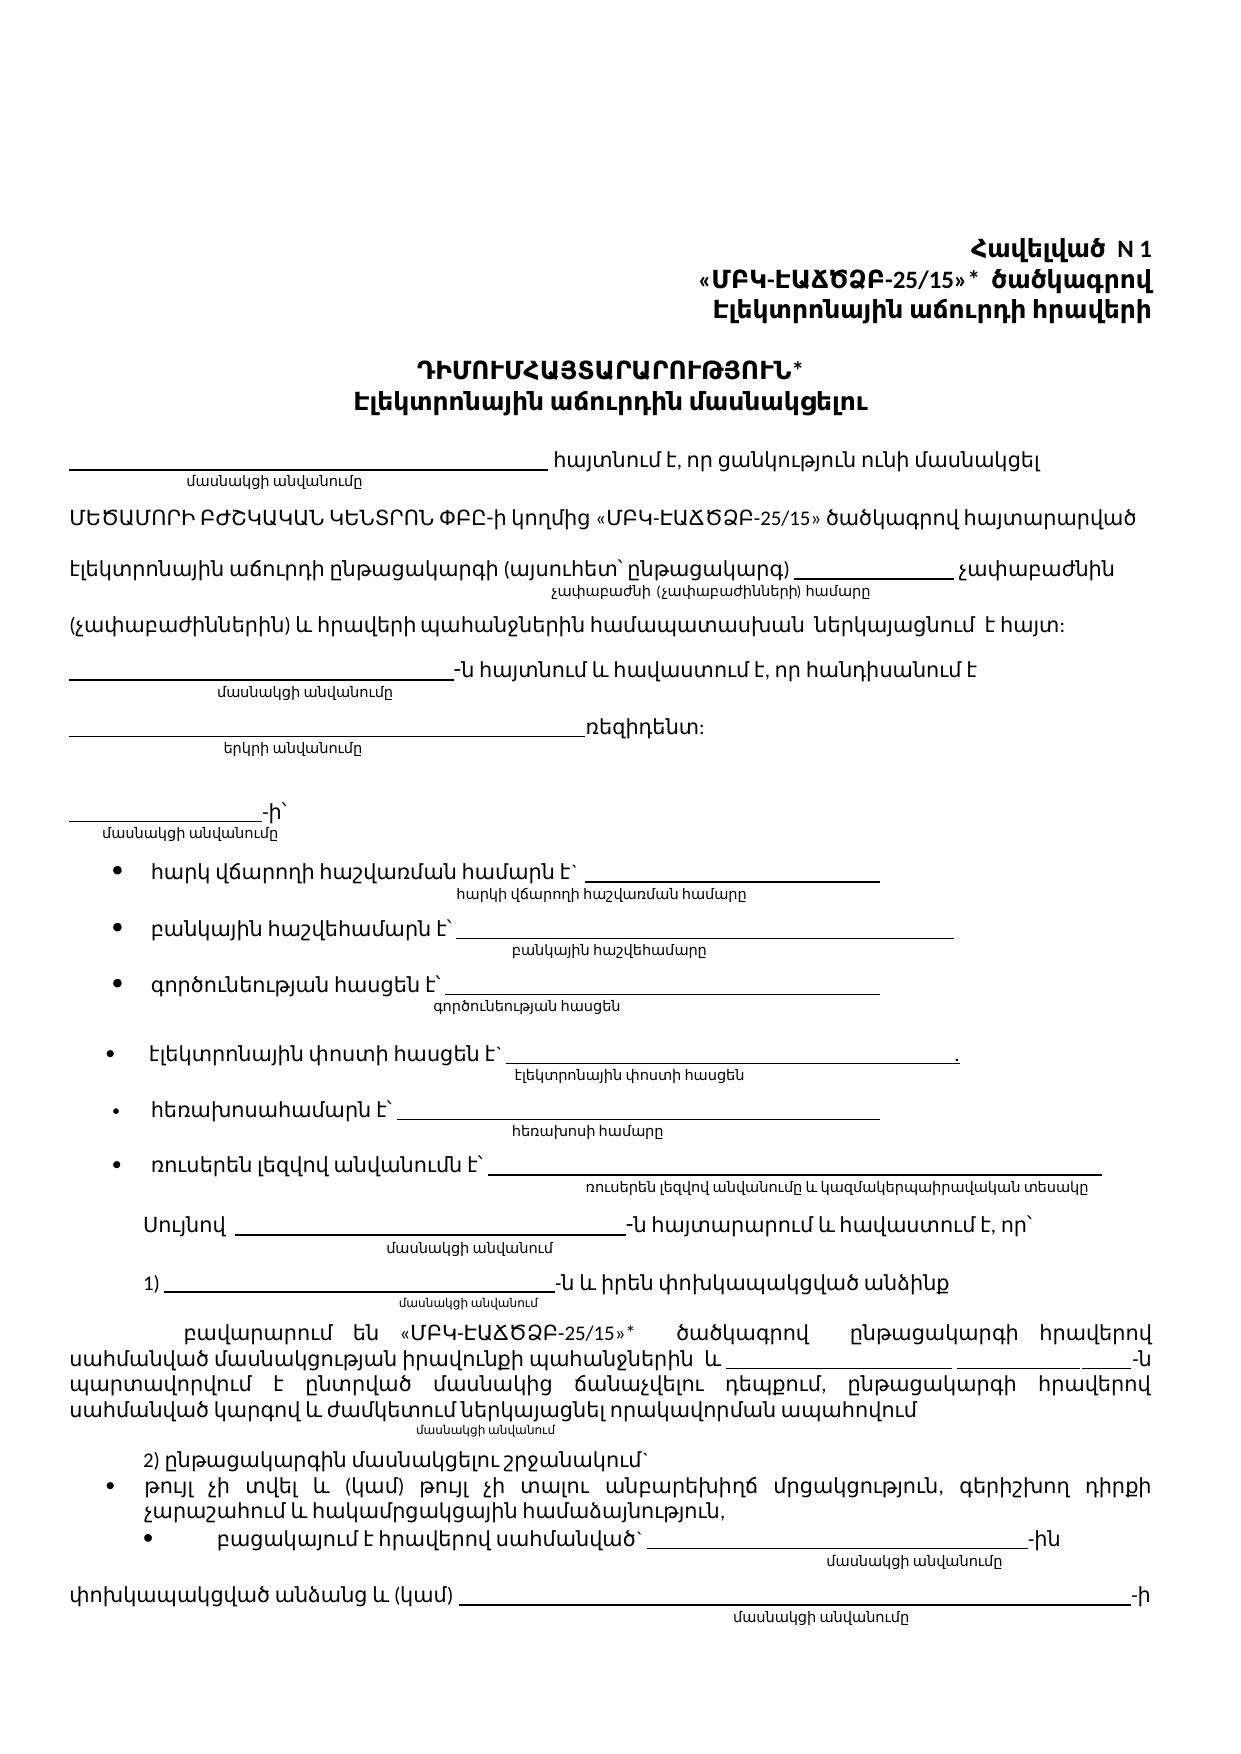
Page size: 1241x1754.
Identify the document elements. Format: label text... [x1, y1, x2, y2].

text մասնակցի անվանումը [69, 824, 1152, 855]
text մասնակցի անվանումը [69, 472, 1152, 503]
text գործունեության հասցեն [69, 998, 1152, 1028]
text չափաբաժնի (չափաբաժինների) համարը [69, 582, 1152, 612]
text ԴԻՄՈՒՄՀԱՅՏԱՐԱՐՈՒԹՅՈՒՆ* [69, 356, 1152, 386]
text «ՄԲԿ-ԷԱՃԾՁԲ-25/15»* ծածկագրով [69, 264, 1152, 294]
text մասնակցի անվանում [69, 1295, 1152, 1321]
text փոխկապակցված անձանց և (կամ) -ի [69, 1582, 1152, 1608]
text ռեզիդենտ: [69, 714, 1152, 739]
text մասնակցի անվանում [69, 1422, 1152, 1448]
text (չափաբաժիններին) և հրավերի պահանջներին համապատասխան ներկայացնում է հայտ: [69, 612, 1152, 638]
list բանկային հաշվեհամարն է՝ [113, 916, 1152, 941]
list թույլ չի տվել և (կամ) թույլ չի տալու անբարեխիղճ մրցակցություն, գերիշխող դիրքի չարաշահում և հակամրցակցային համաձայնություն, [107, 1473, 1152, 1524]
text բանկային հաշվեհամարը [438, 941, 1152, 972]
list էլեկտրոնային փոստի հասցեն է` . [107, 1041, 1152, 1066]
text Հավելված N 1 [69, 233, 1152, 264]
text մասնակցի անվանումը [69, 684, 1152, 714]
text Էլեկտրոնային աճուրդի հրավերի [69, 294, 1152, 325]
subtitle Էլեկտրոնային աճուրդին մասնակցելու [69, 386, 1152, 417]
text բավարարում են «ՄԲԿ-ԷԱՃԾՁԲ-25/15»* ծածկագրով ընթացակարգի հրավերով սահմանված մասնակցության իրավունքի պահանջներին և -ն պարտավորվում է ընտրված մասնակից ճանաչվելու դեպքում, ընթացակարգի հրավերով սահմանված կարգով և ժամկետում ներկայացնել որակավորման ապահովում [69, 1321, 1152, 1422]
text հարկի վճարողի հաշվառման համարը [69, 885, 1152, 916]
text մասնակցի անվանումը [69, 1552, 1152, 1582]
list հեռախոսահամարն է՝ [113, 1097, 1152, 1122]
text -ի՝ [69, 799, 1152, 824]
text ռուսերեն լեզվով անվանումը և կազմակերպաիրավական տեսակը [512, 1178, 1152, 1209]
text ՄԵԾԱՄՈՐԻ ԲԺՇԿԱԿԱՆ ԿԵՆՏՐՈՆ ՓԲԸ-ի կողմից «ՄԲԿ-ԷԱՃԾՁԲ-25/15» ծածկագրով հայտարարված [69, 503, 1152, 531]
text Սույնով -ն հայտարարում և հավաստում է, որ՝ [69, 1209, 1152, 1239]
list գործունեության հասցեն է՝ [113, 972, 1152, 998]
text էլեկտրոնային փոստի հասցեն [69, 1066, 1152, 1097]
text -ն հայտնում և հավաստում է, որ հանդիսանում է [69, 653, 1152, 684]
list հարկ վճարողի հաշվառման համարն է` [113, 855, 1152, 885]
text 2) ընթացակարգին մասնակցելու շրջանակում` [69, 1448, 1152, 1473]
text հայտնում է, որ ցանկություն ունի մասնակցել [69, 447, 1152, 472]
text մասնակցի անվանումը [69, 1608, 1152, 1638]
list ռուսերեն լեզվով անվանումն է՝ [113, 1153, 1152, 1178]
text էլեկտրոնային աճուրդի ընթացակարգի (այսուհետ՝ ընթացակարգ) չափաբաժնին [69, 556, 1152, 582]
text 1) -ն և իրեն փոխկապակցված անձինք [69, 1270, 1152, 1295]
list բացակայում է հրավերով սահմանված` -ին [69, 1524, 1152, 1552]
text երկրի անվանումը [69, 739, 1152, 770]
text մասնակցի անվանում [69, 1239, 1152, 1270]
text հեռախոսի համարը [438, 1122, 1152, 1153]
